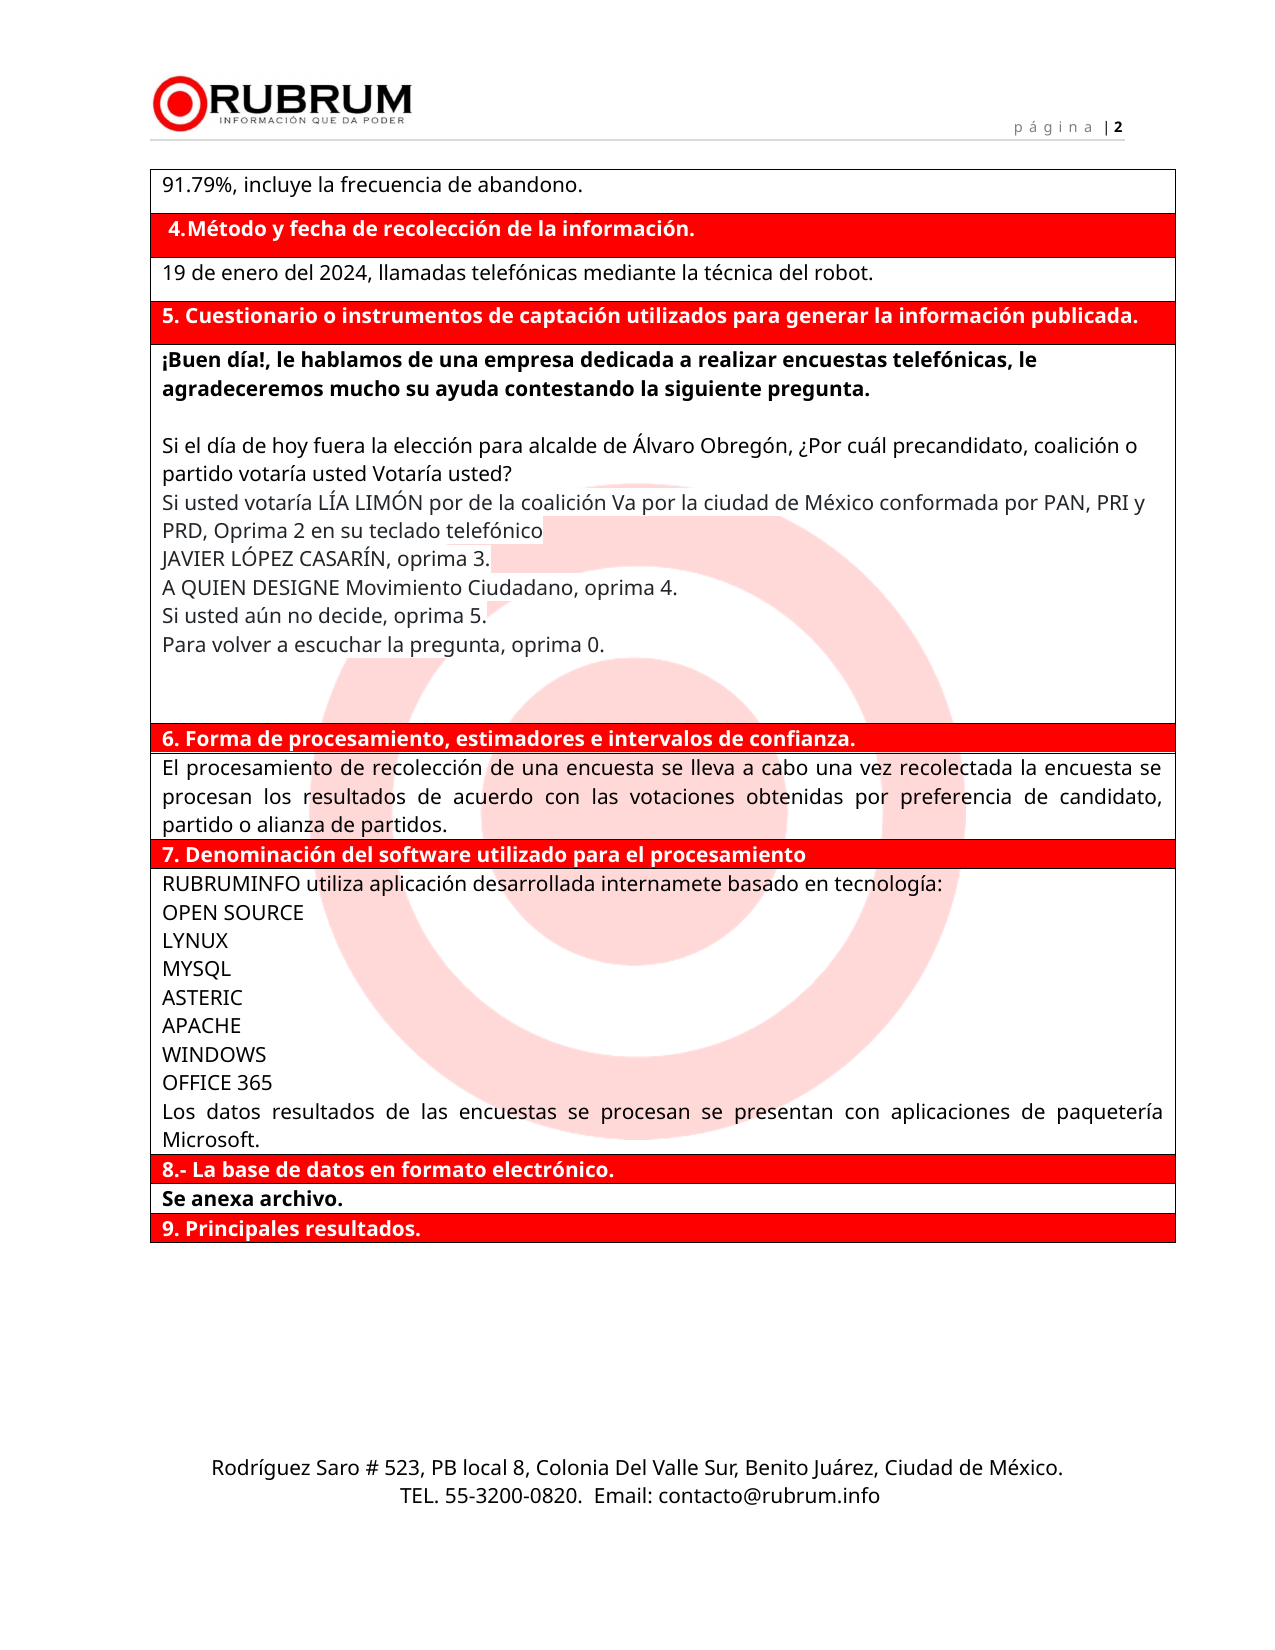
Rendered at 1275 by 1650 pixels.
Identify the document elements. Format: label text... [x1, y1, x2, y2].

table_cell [151, 170, 1175, 213]
table_cell 19 de enero del 2024, llamadas telefónicas mediante la técnica del robot. [151, 258, 1175, 301]
table_cell 7. Denominación del software utilizado para el procesamiento [151, 840, 1175, 868]
table_cell ¡Buen día!, le hablamos de una empresa dedicada a realizar encuestas telefónicas, le agradeceremos mucho su ayuda contestando la siguiente pregunta. Si el día de hoy fuera la elección para alcalde de Álvaro Obregón, ¿Por cuál precandidato, coalición o partido votaría usted Votaría usted? Si usted votaría LÍA LIMÓN por de la coalición Va por la ciudad de México conformada por PAN, PRI y PRD, Oprima 2 en su teclado telefónico JAVIER LÓPEZ CASARÍN, oprima 3. A QUIEN DESIGNE Movimiento Ciudadano, oprima 4. Si usted aún no decide, oprima 5. Para volver a escuchar la pregunta, oprima 0. [151, 345, 1175, 723]
table_cell El procesamiento de recolección de una encuesta se lleva a cabo una vez recolectada la encuesta se procesan los resultados de acuerdo con las votaciones obtenidas por preferencia de candidato, partido o alianza de partidos. [151, 754, 1175, 839]
table_cell 5. Cuestionario o instrumentos de captación utilizados para generar la información publicada. [151, 302, 1175, 344]
table_cell Método y fecha de recolección de la información. [151, 214, 1175, 257]
table_cell 6. Forma de procesamiento, estimadores e intervalos de confianza. [151, 724, 1175, 752]
table_cell RUBRUMINFO utiliza aplicación desarrollada internamete basado en tecnología: OPEN SOURCE LYNUX MYSQL ASTERIC APACHE WINDOWS OFFICE 365 Los datos resultados de las encuestas se procesan se presentan con aplicaciones de paquetería Microsoft. [151, 869, 1175, 1154]
table_cell 8.- La base de datos en formato electrónico. [151, 1155, 1175, 1183]
table_cell Se anexa archivo. [151, 1184, 1175, 1213]
picture [150, 73, 413, 132]
table_cell 9. Principales resultados. [151, 1214, 1175, 1242]
